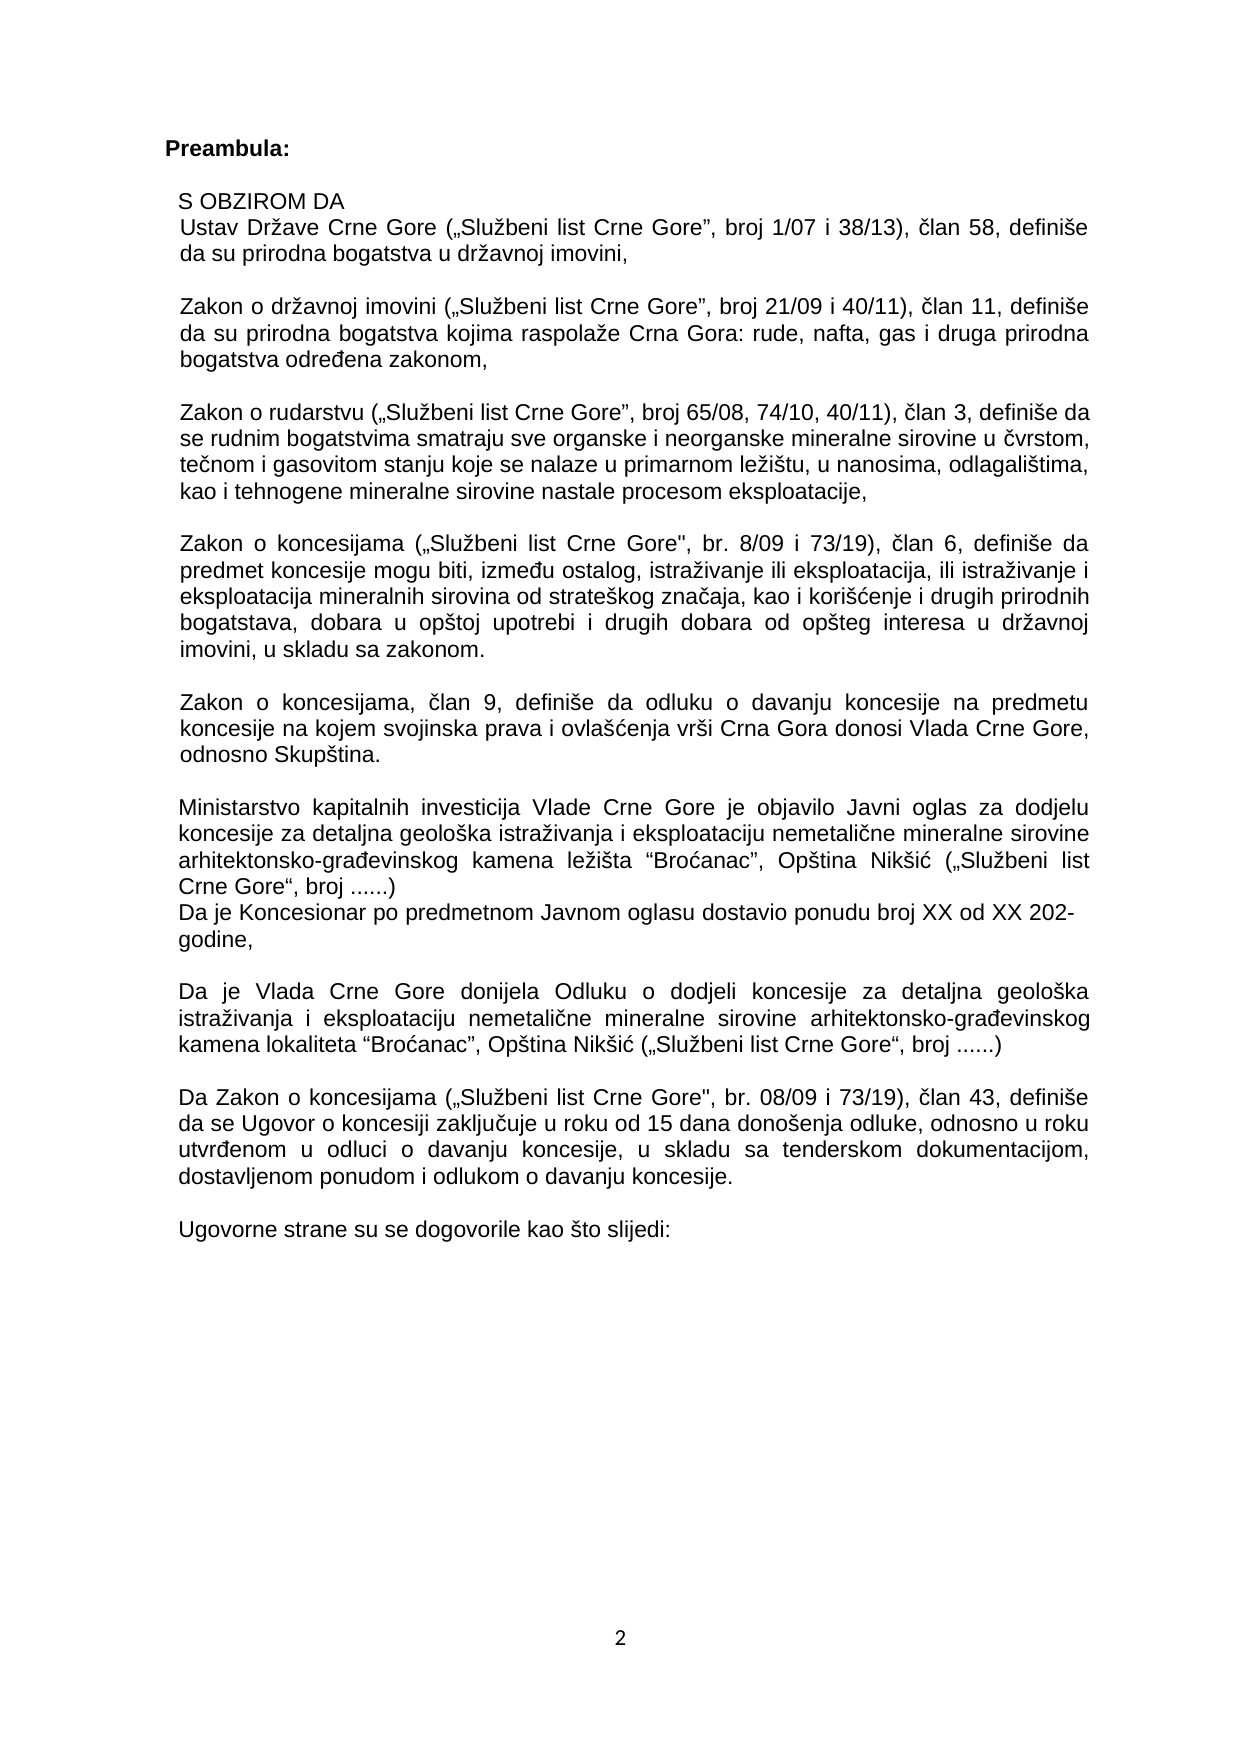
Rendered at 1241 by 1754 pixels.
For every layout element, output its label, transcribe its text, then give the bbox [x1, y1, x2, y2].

text Da je Vlada Crne Gore donijela Odluku o dodjeli koncesije za detaljna geološka istraživanja i eksploataciju nemetalične mineralne sirovine arhitektonsko-građevinskog kamena lokaliteta “Broćanac”, Opština Nikšić („Službeni list Crne Gore“, broj ......) [178, 978, 1090, 1057]
text Da Zakon o koncesijama („Službeni list Crne Gore", br. 08/09 i 73/19), član 43, definiše da se Ugovor o koncesiji zaključuje u roku od 15 dana donošenja odluke, odnosno u roku utvrđenom u odluci o davanju koncesije, u skladu sa tenderskom dokumentacijom, dostavljenom ponudom i odlukom o davanju koncesije. [178, 1084, 1090, 1189]
subtitle Preambula: [165, 135, 1075, 161]
text Ministarstvo kapitalnih investicija Vlade Crne Gore je objavilo Javni oglas za dodjelu koncesije za detaljna geološka istraživanja i eksploataciju nemetalične mineralne sirovine arhitektonsko-građevinskog kamena ležišta “Broćanac”, Opština Nikšić („Službeni list Crne Gore“, broj ......) [178, 794, 1090, 899]
text Zakon o koncesijama („Službeni list Crne Gore", br. 8/09 i 73/19), član 6, definiše da predmet koncesije mogu biti, između ostalog, istraživanje ili eksploatacija, ili istraživanje i eksploatacija mineralnih sirovina od strateškog značaja, kao i korišćenje i drugih prirodnih bogatstava, dobara u opštoj upotrebi i drugih dobara od opšteg interesa u državnoj imovini, u skladu sa zakonom. [179, 530, 1090, 662]
text S OBZIROM DA [165, 188, 1075, 214]
text Ugovorne strane su se dogovorile kao što slijedi: [178, 1216, 1075, 1242]
text Zakon o koncesijama, član 9, definiše da odluku o davanju koncesije na predmetu koncesije na kojem svojinska prava i ovlašćenja vrši Crna Gora donosi Vlada Crne Gore, odnosno Skupština. [179, 688, 1090, 767]
text Zakon o rudarstvu („Službeni list Crne Gore”, broj 65/08, 74/10, 40/11), član 3, definiše da se rudnim bogatstvima smatraju sve organske i neorganske mineralne sirovine u čvrstom, tečnom i gasovitom stanju koje se nalaze u primarnom ležištu, u nanosima, odlagalištima, kao i tehnogene mineralne sirovine nastale procesom eksploatacije, [179, 398, 1090, 504]
text Ustav Države Crne Gore („Službeni list Crne Gore”, broj 1/07 i 38/13), član 58, definiše da su prirodna bogatstva u državnoj imovini, [179, 214, 1090, 267]
text Da je Koncesionar po predmetnom Javnom oglasu dostavio ponudu broj XX od XX 202-godine, [178, 899, 1075, 952]
text Zakon o državnoj imovini („Službeni list Crne Gore”, broj 21/09 i 40/11), član 11, definiše da su prirodna bogatstva kojima raspolaže Crna Gora: rude, nafta, gas i druga prirodna bogatstva određena zakonom, [179, 293, 1090, 372]
